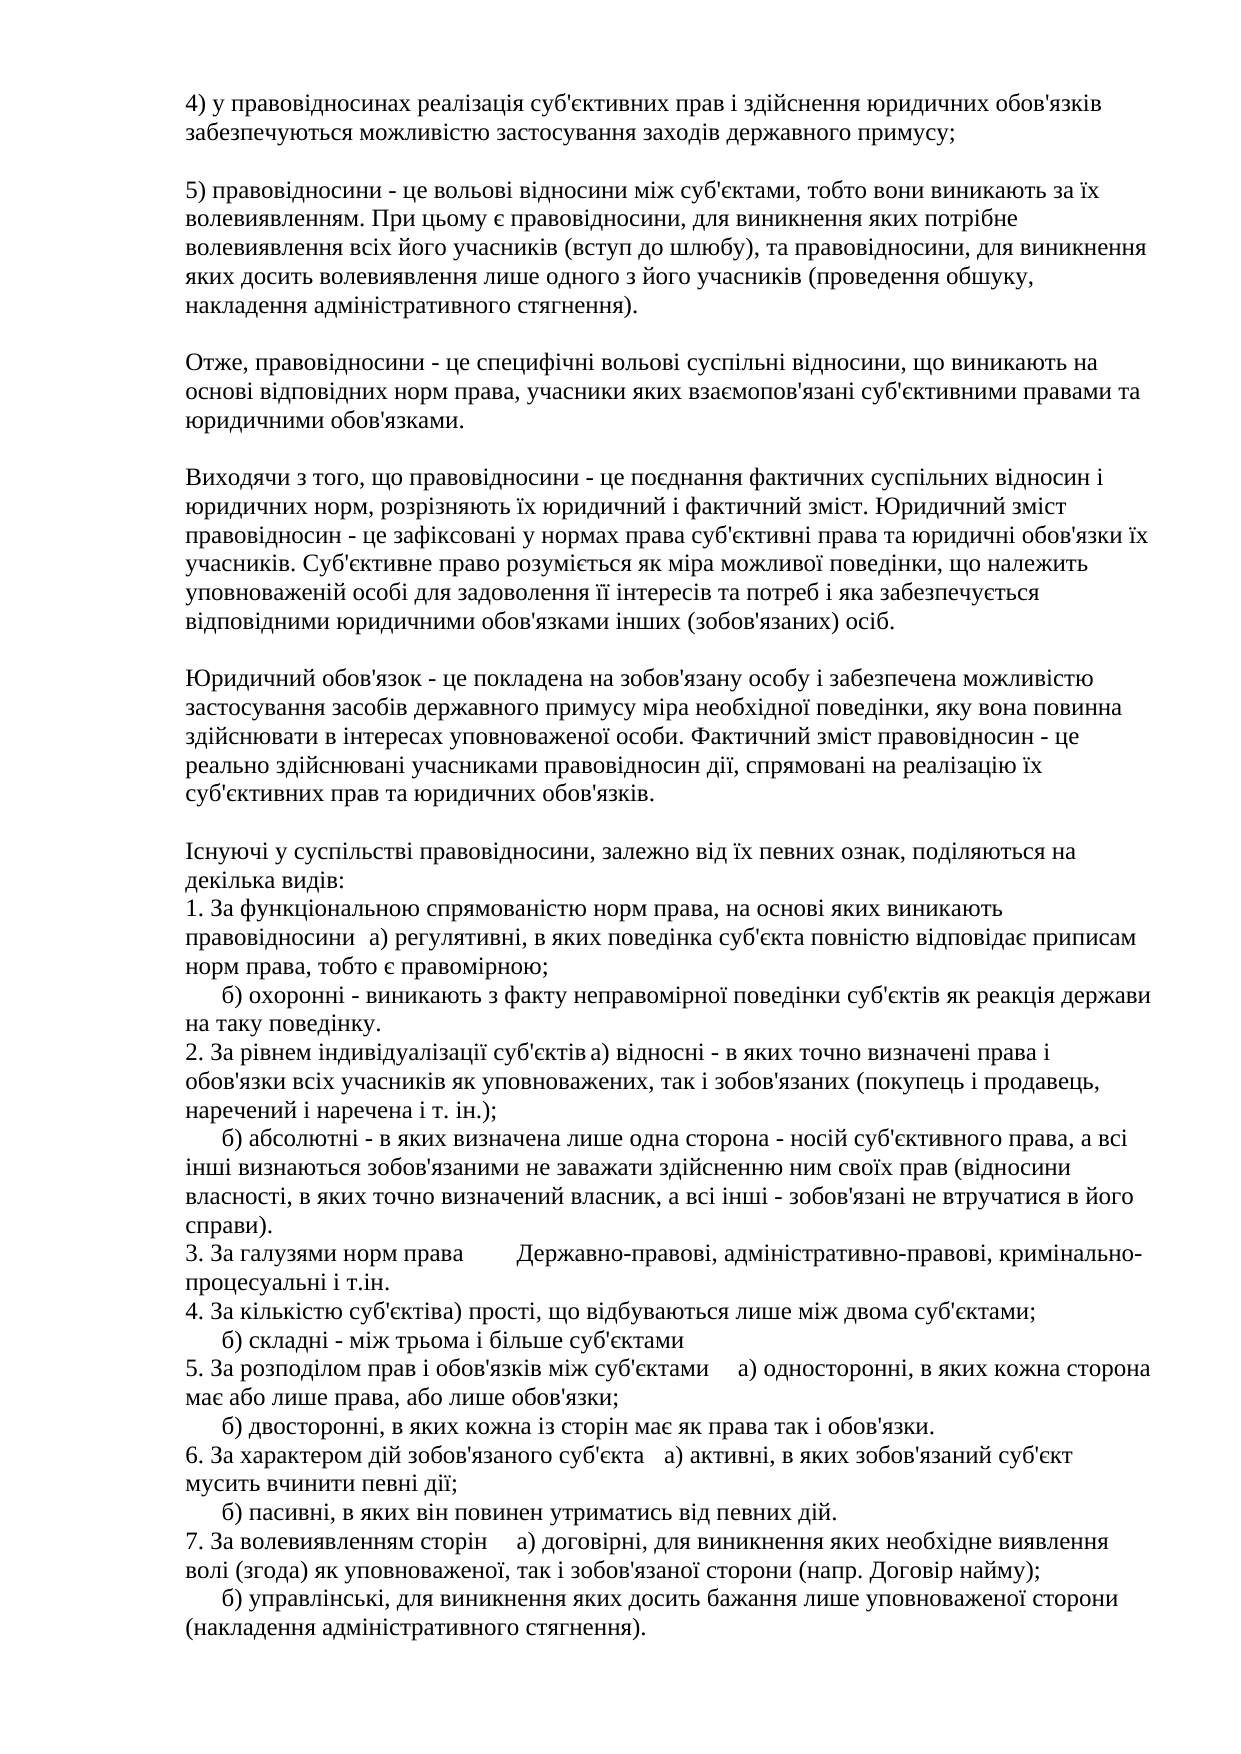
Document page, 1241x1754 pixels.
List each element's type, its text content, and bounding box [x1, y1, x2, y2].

text Отже, правовідносини - це специфічні вольові суспільні відносини, що виникають на основі відповідних норм права, учасники яких взаємопов'язані суб'єктивними правами та юридичними обов'язками. [185, 347, 1152, 433]
text б) охоронні - виникають з факту неправомірної поведінки суб'єктів як реакція держави на таку поведінку. [185, 980, 1152, 1037]
text 4) у правовідносинах реалізація суб'єктивних прав і здійснення юридичних обов'язків забезпечуються можливістю застосування заходів державного примусу; [185, 88, 1152, 146]
text б) пасивні, в яких він повинен утриматись від певних дій. [185, 1497, 1152, 1526]
text 4. За кількістю суб'єктів а) прості, що відбуваються лише між двома суб'єктами; [185, 1296, 1152, 1325]
text б) складні - між трьома і більше суб'єктами [185, 1325, 1152, 1353]
text б) двосторонні, в яких кожна із сторін має як права так і обов'язки. [185, 1411, 1152, 1440]
text Виходячи з того, що правовідносини - це поєднання фактичних суспільних відносин і юридичних норм, розрізняють їх юридичний і фактичний зміст. Юридичний зміст правовідносин - це зафіксовані у нормах права суб'єктивні права та юридичні обов'язки їх учасників. Суб'єктивне право розуміється як міра можливої поведінки, що належить уповноваженій особі для задоволення її інтересів та потреб і яка забезпечується відповідними юридичними обов'язками інших (зобов'язаних) осіб. [185, 462, 1152, 635]
text 5. За розподілом прав і обов'язків між суб'єктами а) односторонні, в яких кожна сторона має або лише права, або лише обов'язки; [185, 1353, 1152, 1411]
text 7. За волевиявленням сторін а) договірні, для виникнення яких необхідне виявлення волі (згода) як уповноваженої, так і зобов'язаної сторони (напр. Договір найму); [185, 1526, 1152, 1583]
text 2. За рівнем індивідуалізації суб'єктів а) відносні - в яких точно визначені права і обов'язки всіх учасників як уповноважених, так і зобов'язаних (покупець і продавець, наречений і наречена і т. ін.); [185, 1037, 1152, 1123]
text 5) правовідносини - це вольові відносини між суб'єктами, тобто вони виникають за їх волевиявленням. При цьому є правовідносини, для виникнення яких потрібне волевиявлення всіх його учасників (вступ до шлюбу), та правовідносини, для виникнення яких досить волевиявлення лише одного з його учасників (проведення обшуку, накладення адміністративного стягнення). [185, 175, 1152, 318]
text Юридичний обов'язок - це покладена на зобов'язану особу і забезпечена можливістю застосування засобів державного примусу міра необхідної поведінки, яку вона повинна здійснювати в інтересах уповноваженої особи. Фактичний зміст правовідносин - це реально здійснювані учасниками правовідносин дії, спрямовані на реалізацію їх суб'єктивних прав та юридичних обов'язків. [185, 663, 1152, 807]
text 6. За характером дій зобов'язаного суб'єкта а) активні, в яких зобов'язаний суб'єкт мусить вчинити певні дії; [185, 1440, 1152, 1497]
text 1. За функціональною спрямованістю норм права, на основі яких виникають правовідносини а) регулятивні, в яких поведінка суб'єкта повністю відповідає приписам норм права, тобто є правомірною; [185, 893, 1152, 980]
text б) абсолютні - в яких визначена лише одна сторона - носій суб'єктивного права, а всі інші визнаються зобов'язаними не заважати здійсненню ним своїх прав (відносини власності, в яких точно визначений власник, а всі інші - зобов'язані не втручатися в його справи). [185, 1123, 1152, 1238]
text Існуючі у суспільстві правовідносини, залежно від їх певних ознак, поділяються на декілька видів: [185, 836, 1152, 893]
text б) управлінські, для виникнення яких досить бажання лише уповноваженої сторони (накладення адміністративного стягнення). [185, 1583, 1152, 1641]
text 3. За галузями норм права Державно-правові, адміністративно-правові, кримінально-процесуальні і т.ін. [185, 1238, 1152, 1296]
